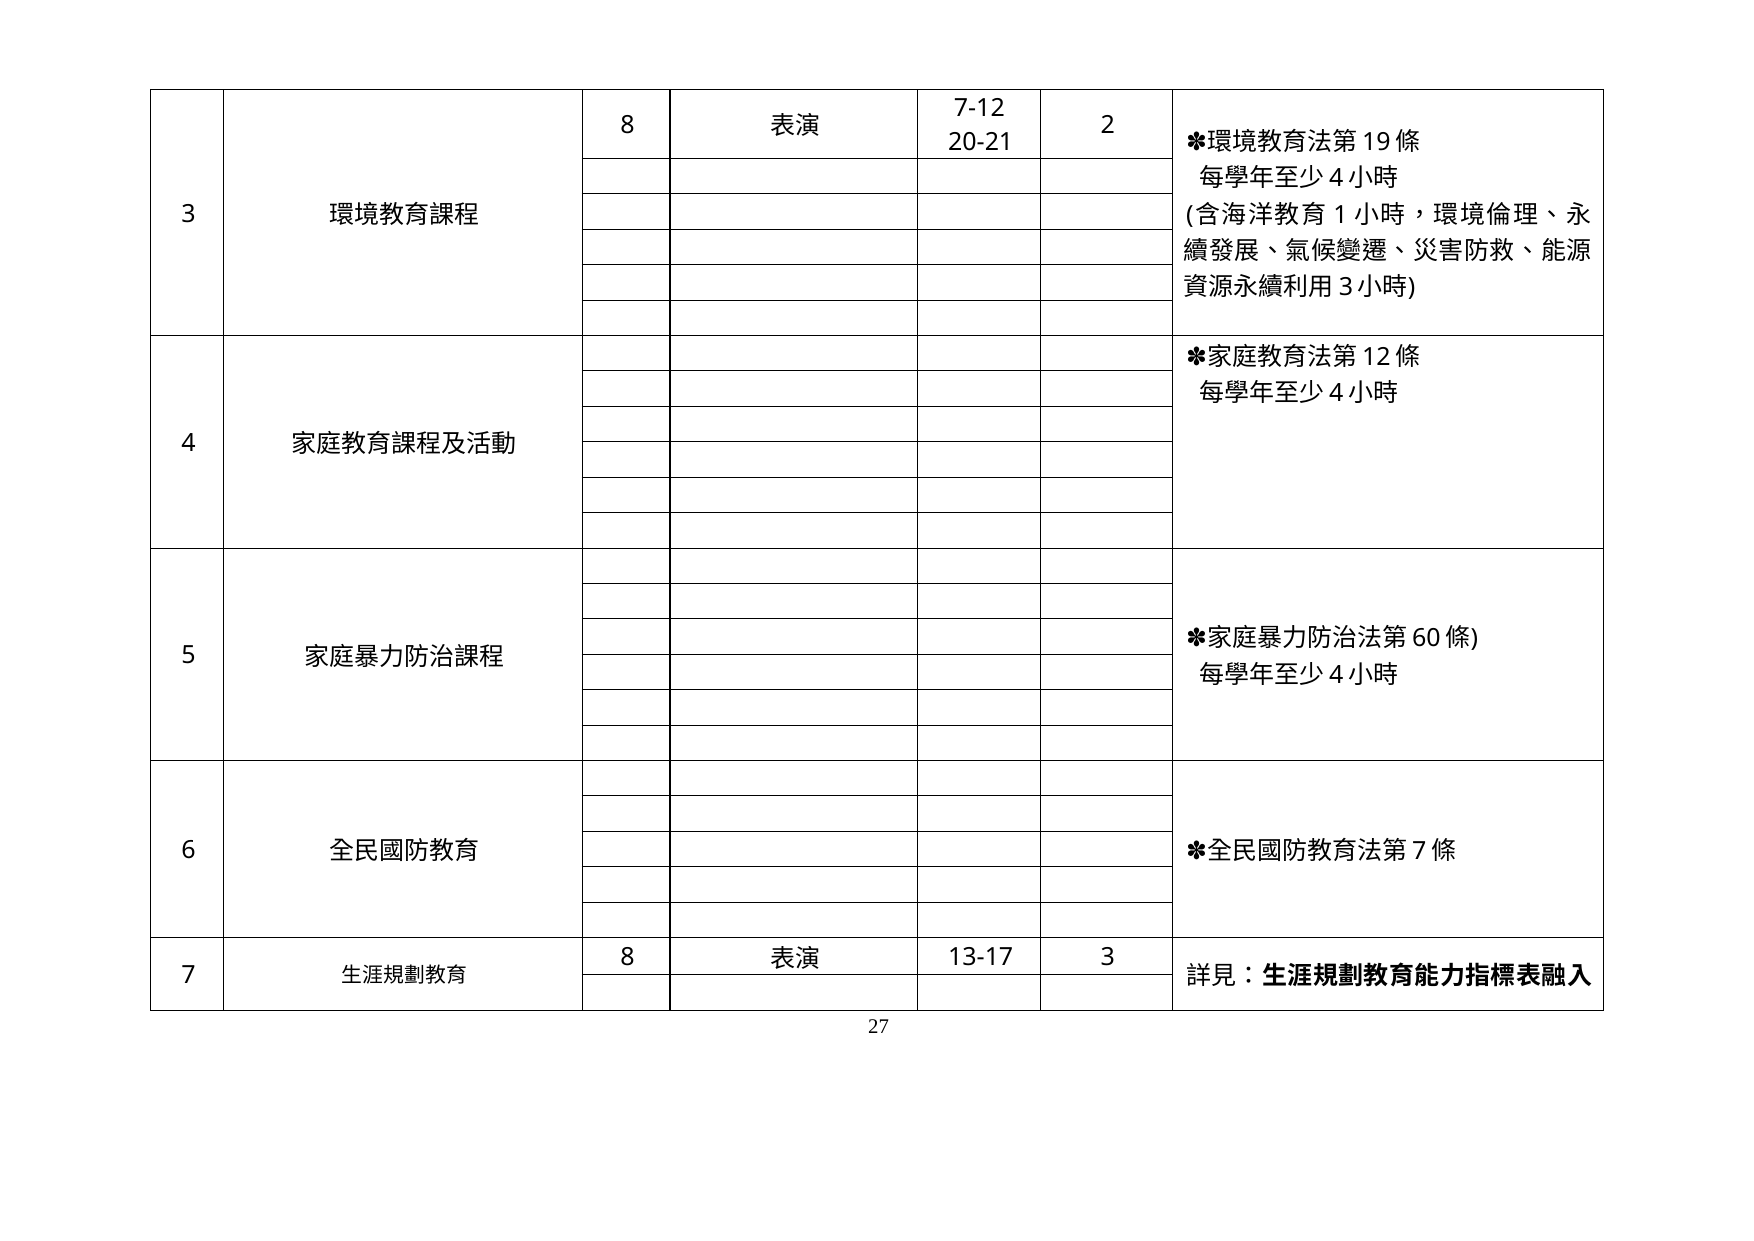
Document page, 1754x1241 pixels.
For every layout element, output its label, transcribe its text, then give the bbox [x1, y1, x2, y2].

table_cell [583, 549, 669, 583]
table_cell [671, 726, 917, 760]
table_cell 全民國防教育 [224, 761, 582, 937]
table_cell [918, 230, 1040, 264]
table_cell [1041, 975, 1172, 1010]
table_cell [918, 549, 1040, 583]
table_cell [1041, 796, 1172, 831]
table_cell [671, 301, 917, 335]
table_cell [671, 159, 917, 193]
table_cell [1041, 478, 1172, 512]
table_cell [583, 159, 669, 193]
table_cell [671, 690, 917, 724]
table_cell [918, 690, 1040, 724]
table_cell [583, 230, 669, 264]
table_cell [671, 194, 917, 229]
table_cell [583, 867, 669, 902]
table_cell [1041, 407, 1172, 441]
table_cell 13-17 [918, 938, 1040, 974]
table_cell [918, 726, 1040, 760]
table_cell ✽家庭教育法第12條 每學年至少4小時 [1173, 336, 1603, 547]
table_cell [918, 513, 1040, 547]
table_cell [918, 336, 1040, 370]
table_cell [1041, 513, 1172, 547]
table_cell 家庭暴力防治課程 [224, 549, 582, 760]
table_cell [583, 761, 669, 795]
table_cell [671, 230, 917, 264]
table_cell 環境教育課程 [224, 90, 582, 335]
table_cell [671, 549, 917, 583]
table_cell [583, 796, 669, 831]
table_cell [671, 867, 917, 902]
table_cell 表演 [671, 90, 917, 158]
table_cell [583, 407, 669, 441]
table_cell 8 [583, 938, 669, 974]
table_cell 8 [583, 90, 669, 158]
table_cell 7 [151, 938, 223, 1010]
table_cell 3 [151, 90, 223, 335]
table_cell [1041, 230, 1172, 264]
table_cell [1041, 761, 1172, 795]
table_cell 詳見：生涯規劃教育能力指標表融入各領域編寫說明 [1173, 938, 1603, 1010]
table_cell [583, 371, 669, 406]
table_cell [671, 832, 917, 866]
table_cell [583, 513, 669, 547]
table_cell 家庭教育課程及活動 [224, 336, 582, 547]
table_cell [671, 407, 917, 441]
table_cell [583, 975, 669, 1010]
table_cell 2 [1041, 90, 1172, 158]
table_cell [583, 194, 669, 229]
table_cell [583, 619, 669, 654]
table_cell [671, 903, 917, 937]
table_cell [918, 655, 1040, 689]
table_cell [583, 655, 669, 689]
table_cell [918, 832, 1040, 866]
table_cell [671, 336, 917, 370]
table_cell 5 [151, 549, 223, 760]
table_cell 7-12 20-21 [918, 90, 1040, 158]
table_cell [1041, 159, 1172, 193]
table_cell [918, 194, 1040, 229]
table_cell [918, 371, 1040, 406]
table_cell [918, 442, 1040, 477]
table_cell [918, 159, 1040, 193]
table_cell [1041, 549, 1172, 583]
table_cell [918, 301, 1040, 335]
table_cell 3 [1041, 938, 1172, 974]
table_cell [671, 655, 917, 689]
table_cell [583, 442, 669, 477]
table_cell [918, 903, 1040, 937]
table_cell ✽家庭暴力防治法第60條) 每學年至少4小時 [1173, 549, 1603, 760]
table_cell [583, 832, 669, 866]
table_cell [918, 584, 1040, 618]
table_cell 4 [151, 336, 223, 547]
table_cell [671, 584, 917, 618]
table_cell [918, 867, 1040, 902]
table_cell [1041, 194, 1172, 229]
table_cell [918, 619, 1040, 654]
table_cell [1041, 301, 1172, 335]
table_cell ✽環境教育法第19條 每學年至少4小時 (含海洋教育1小時，環境倫理、永續發展、氣候變遷、災害防救、能源資源永續利用3小時) [1173, 90, 1603, 335]
table_cell [583, 301, 669, 335]
table_cell [583, 903, 669, 937]
table_cell [1041, 584, 1172, 618]
table_cell [1041, 336, 1172, 370]
table_cell [583, 726, 669, 760]
table_cell [583, 336, 669, 370]
table_cell 表演 [671, 938, 917, 974]
table_cell [1041, 867, 1172, 902]
table_cell ✽全民國防教育法第7條 [1173, 761, 1603, 937]
table_cell [671, 478, 917, 512]
table_cell [918, 265, 1040, 299]
table_cell [583, 478, 669, 512]
table_cell [671, 619, 917, 654]
table_cell [1041, 903, 1172, 937]
table_cell [1041, 832, 1172, 866]
table_cell [1041, 371, 1172, 406]
table_cell [671, 371, 917, 406]
table_cell [671, 975, 917, 1010]
table_cell [671, 513, 917, 547]
table_cell [918, 407, 1040, 441]
table_cell [671, 796, 917, 831]
table_cell [1041, 655, 1172, 689]
table_cell [583, 265, 669, 299]
table_cell [918, 975, 1040, 1010]
table_cell [918, 478, 1040, 512]
table_cell 生涯規劃教育 [224, 938, 582, 1010]
table_cell [918, 761, 1040, 795]
table_cell [1041, 690, 1172, 724]
table_cell 6 [151, 761, 223, 937]
table_cell [671, 761, 917, 795]
table_cell [1041, 265, 1172, 299]
table_cell [583, 690, 669, 724]
table_cell [671, 442, 917, 477]
table_cell [671, 265, 917, 299]
table_cell [1041, 619, 1172, 654]
table_cell [583, 584, 669, 618]
table_cell [918, 796, 1040, 831]
table_cell [1041, 726, 1172, 760]
table_cell [1041, 442, 1172, 477]
